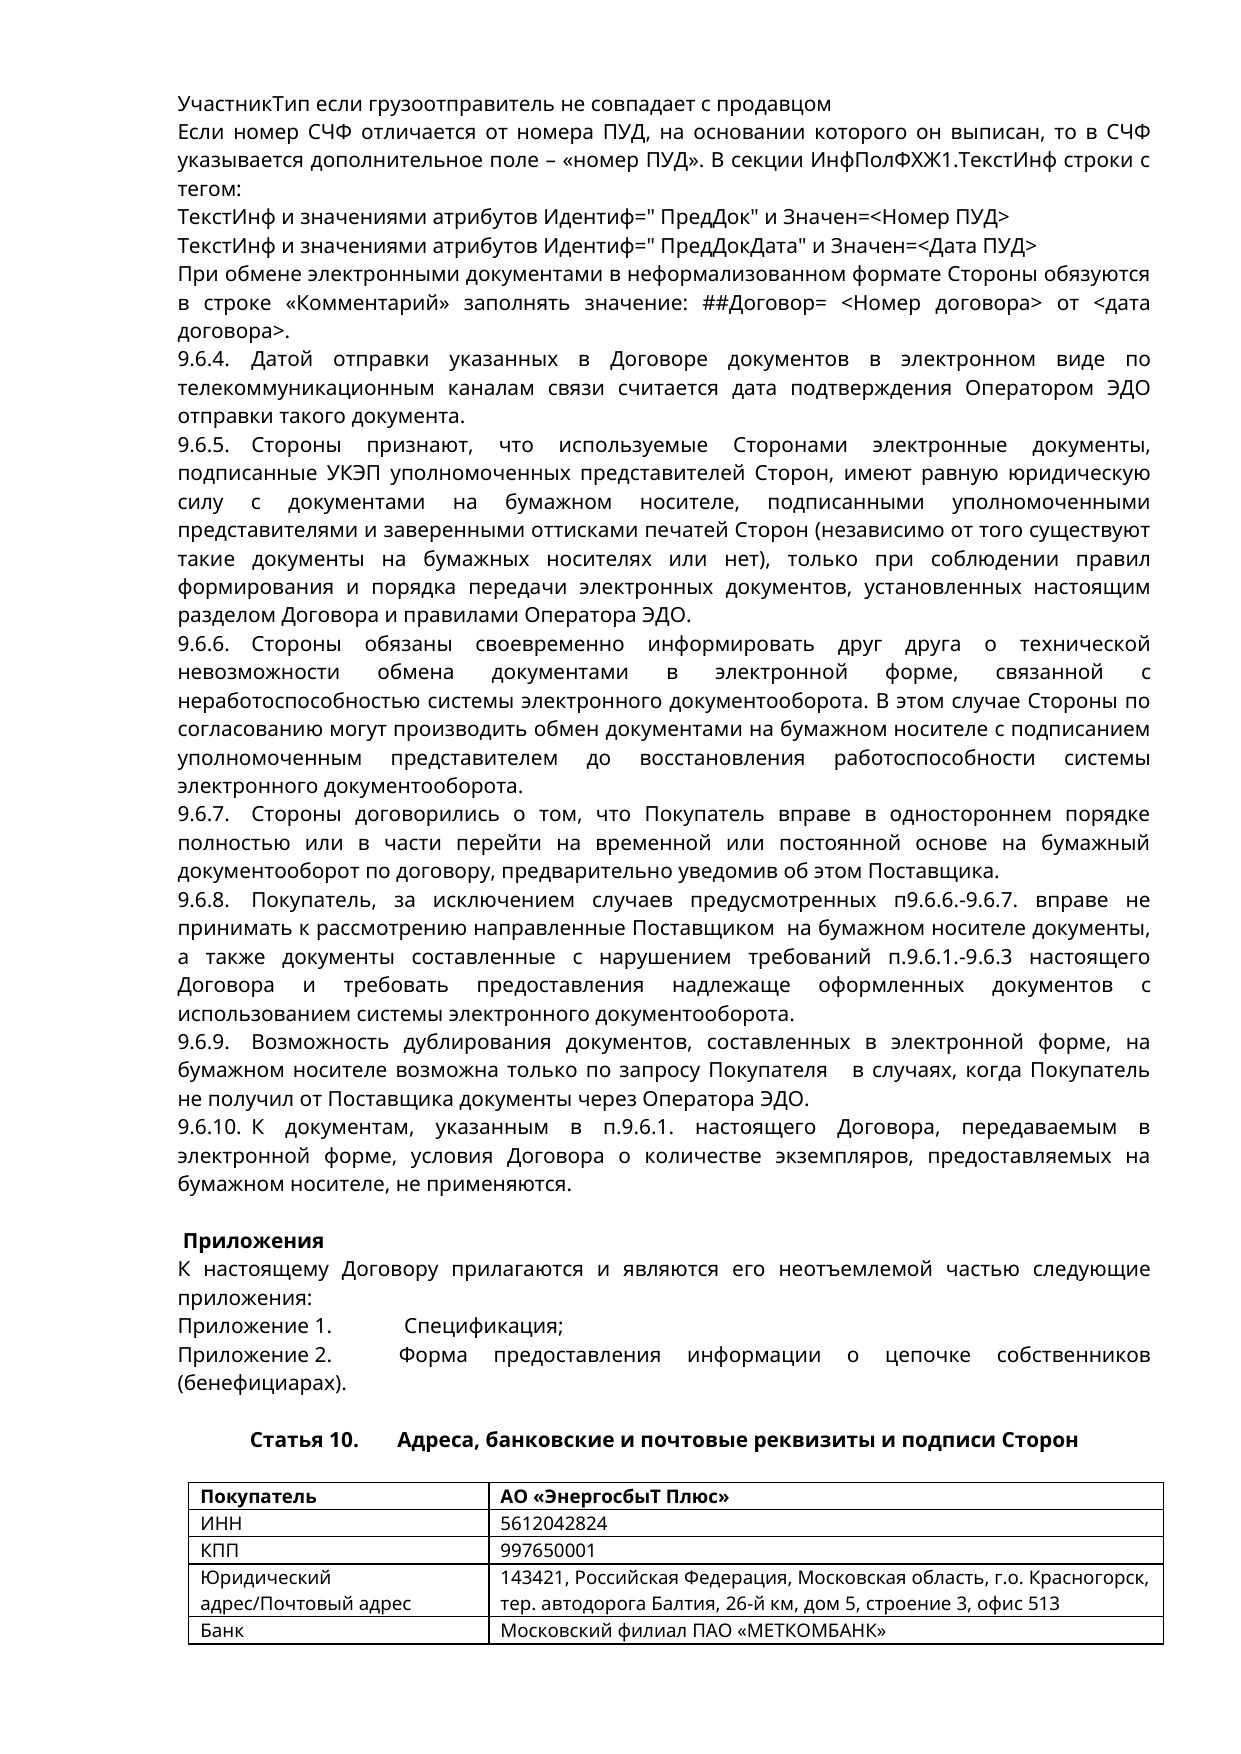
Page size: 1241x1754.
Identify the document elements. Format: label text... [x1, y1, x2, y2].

text При обмене электронными документами в неформализованном формате Стороны обязуются в строке «Комментарий» заполнять значение: ##Договор= <Номер договора> от <дата договора>. [177, 259, 1152, 344]
text К настоящему Договору прилагаются и являются его неотъемлемой частью следующие приложения: [177, 1254, 1152, 1311]
list Стороны обязаны своевременно информировать друг друга о технической невозможности обмена документами в электронной форме, связанной с неработоспособностью системы электронного документооборота. В этом случае Стороны по согласованию могут производить обмен документами на бумажном носителе с подписанием уполномоченным представителем до восстановления работоспособности системы электронного документооборота. [177, 629, 1152, 799]
table_cell КПП [189, 1537, 488, 1563]
list Форма предоставления информации о цепочке собственников (бенефициарах). [177, 1340, 1152, 1397]
text Приложения [177, 1226, 1152, 1254]
list Стороны договорились о том, что Покупатель вправе в одностороннем порядке полностью или в части перейти на временной или постоянной основе на бумажный документооборот по договору, предварительно уведомив об этом Поставщика. [177, 799, 1152, 885]
text ТекстИнф и значениями атрибутов Идентиф=" ПредДок" и Значен=<Номер ПУД> [177, 202, 1152, 231]
list Датой отправки указанных в Договоре документов в электронном виде по телекоммуникационным каналам связи считается дата подтверждения Оператором ЭДО отправки такого документа. [177, 344, 1152, 430]
list К документам, указанным в п.9.6.1. настоящего Договора, передаваемым в электронной форме, условия Договора о количестве экземпляров, предоставляемых на бумажном носителе, не применяются. [177, 1112, 1152, 1198]
table_cell Юридический адрес/Почтовый адрес [189, 1565, 488, 1616]
list Возможность дублирования документов, составленных в электронной форме, на бумажном носителе возможна только по запросу Покупателя в случаях, когда Покупатель не получил от Поставщика документы через Оператора ЭДО. [177, 1027, 1152, 1112]
list Адреса, банковские и почтовые реквизиты и подписи Сторон [177, 1425, 1152, 1454]
table_cell 5612042824 [490, 1510, 1163, 1536]
table_cell ИНН [189, 1510, 488, 1536]
table_header АО «ЭнергосбыТ Плюс» [490, 1483, 1163, 1509]
table_cell 997650001 [490, 1537, 1163, 1563]
list Спецификация; [177, 1311, 1152, 1340]
table_cell Московский филиал ПАО «МЕТКОМБАНК» [490, 1617, 1163, 1643]
text ТекстИнф и значениями атрибутов Идентиф=" ПредДокДата" и Значен=<Дата ПУД> [177, 231, 1152, 259]
text Если номер СЧФ отличается от номера ПУД, на основании которого он выписан, то в СЧФ указывается дополнительное поле – «номер ПУД». В секции ИнфПолФХЖ1.ТекстИнф строки с тегом: [177, 117, 1152, 202]
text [177, 89, 1152, 117]
list Покупатель, за исключением случаев предусмотренных п9.6.6.-9.6.7. вправе не принимать к рассмотрению направленные Поставщиком на бумажном носителе документы, а также документы составленные с нарушением требований п.9.6.1.-9.6.3 настоящего Договора и требовать предоставления надлежаще оформленных документов с использованием системы электронного документооборота. [177, 885, 1152, 1027]
list Стороны признают, что используемые Сторонами электронные документы, подписанные УКЭП уполномоченных представителей Сторон, имеют равную юридическую силу с документами на бумажном носителе, подписанными уполномоченными представителями и заверенными оттисками печатей Сторон (независимо от того существуют такие документы на бумажных носителях или нет), только при соблюдении правил формирования и порядка передачи электронных документов, установленных настоящим разделом Договора и правилами Оператора ЭДО. [177, 430, 1152, 629]
table_cell Банк [189, 1617, 488, 1643]
table_cell 143421, Российская Федерация, Московская область, г.о. Красногорск, тер. автодорога Балтия, 26-й км, дом 5, строение 3, офис 513 [490, 1565, 1163, 1616]
table_header Покупатель [189, 1483, 488, 1509]
